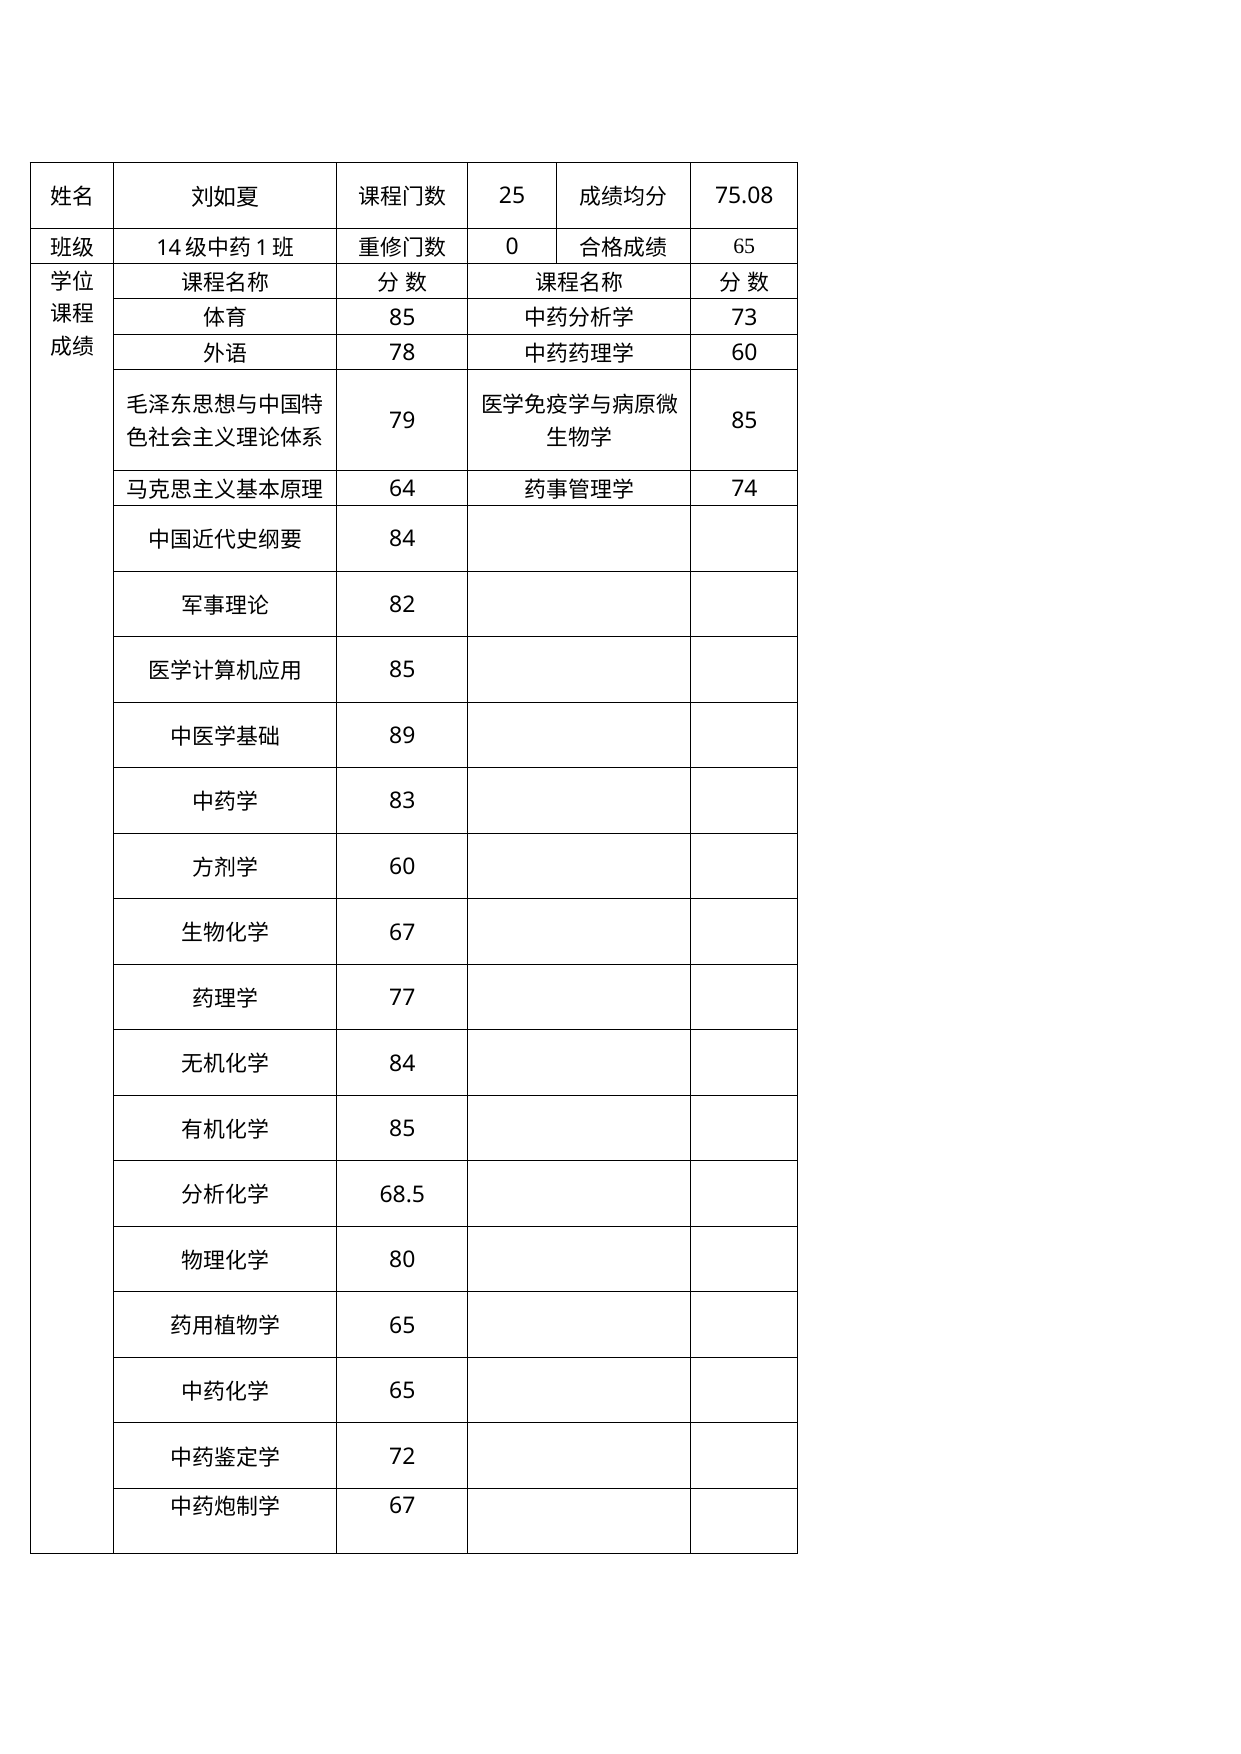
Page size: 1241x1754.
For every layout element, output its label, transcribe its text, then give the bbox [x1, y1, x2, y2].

table_cell 方剂学 [114, 834, 336, 898]
table_cell 83 [337, 768, 467, 833]
table_cell 中国近代史纲要 [114, 506, 336, 571]
table_cell 73 [691, 299, 797, 334]
table_cell [691, 899, 797, 964]
table_cell 合格成绩 [557, 229, 690, 263]
table_cell 85 [337, 637, 467, 702]
table_cell 80 [337, 1227, 467, 1291]
table_cell 0 [468, 229, 556, 263]
table_cell 体育 [114, 299, 336, 334]
table_cell 74 [691, 471, 797, 505]
table_cell 外语 [114, 335, 336, 369]
table_header 25 [468, 163, 556, 227]
table_cell [468, 1096, 690, 1160]
table_cell 65 [337, 1358, 467, 1422]
table_cell 分 数 [337, 264, 467, 298]
table_cell [691, 1161, 797, 1226]
table_cell 军事理论 [114, 572, 336, 636]
table_cell 79 [337, 370, 467, 469]
table_cell 分 数 [691, 264, 797, 298]
table_cell 医学免疫学与病原微生物学 [468, 370, 690, 469]
table_cell 60 [691, 335, 797, 369]
table_cell 物理化学 [114, 1227, 336, 1291]
table_cell [691, 1358, 797, 1422]
table_cell 68.5 [337, 1161, 467, 1226]
table_cell [468, 965, 690, 1029]
table_cell [691, 1227, 797, 1291]
table_cell 65 [337, 1292, 467, 1357]
table_cell [691, 506, 797, 571]
table_cell 84 [337, 1030, 467, 1095]
table_cell [468, 1227, 690, 1291]
table_cell 中药炮制学 [114, 1489, 336, 1553]
table_cell 课程名称 [114, 264, 336, 298]
table_cell [468, 1292, 690, 1357]
table_cell 65 [691, 229, 797, 263]
table_cell 67 [337, 899, 467, 964]
table_cell 学位课程 成绩 [31, 264, 113, 1553]
table_cell 89 [337, 703, 467, 767]
table_header 课程门数 [337, 163, 467, 227]
table_cell 82 [337, 572, 467, 636]
table_cell 班级 [31, 229, 113, 263]
table_cell 67 [337, 1489, 467, 1553]
table_cell 中药化学 [114, 1358, 336, 1422]
table_cell [691, 637, 797, 702]
table_cell [468, 899, 690, 964]
table_cell [691, 703, 797, 767]
table_cell 重修门数 [337, 229, 467, 263]
table_cell 有机化学 [114, 1096, 336, 1160]
table_cell 60 [337, 834, 467, 898]
table_cell 77 [337, 965, 467, 1029]
table_header 75.08 [691, 163, 797, 227]
table_cell 药用植物学 [114, 1292, 336, 1357]
table_cell [691, 1489, 797, 1553]
table_cell [691, 1423, 797, 1488]
table_cell [468, 1358, 690, 1422]
table_cell 生物化学 [114, 899, 336, 964]
table_cell 中药药理学 [468, 335, 690, 369]
table_cell [468, 703, 690, 767]
table_cell [691, 572, 797, 636]
table_cell 64 [337, 471, 467, 505]
table_cell 84 [337, 506, 467, 571]
table_cell 药理学 [114, 965, 336, 1029]
table_cell [691, 1030, 797, 1095]
table_cell 毛泽东思想与中国特色社会主义理论体系 [114, 370, 336, 469]
table_cell [468, 1161, 690, 1226]
table_cell 药事管理学 [468, 471, 690, 505]
table_cell 中药分析学 [468, 299, 690, 334]
table_cell [468, 572, 690, 636]
table_cell 72 [337, 1423, 467, 1488]
table_cell 85 [337, 299, 467, 334]
table_cell 分析化学 [114, 1161, 336, 1226]
table_cell [468, 1030, 690, 1095]
table_cell [468, 1423, 690, 1488]
table_header 刘如夏 [114, 163, 336, 227]
table_cell 课程名称 [468, 264, 690, 298]
table_cell 78 [337, 335, 467, 369]
table_cell 中医学基础 [114, 703, 336, 767]
table_cell 马克思主义基本原理 [114, 471, 336, 505]
table_cell [468, 506, 690, 571]
table_cell 85 [691, 370, 797, 469]
table_cell [691, 768, 797, 833]
table_cell 85 [337, 1096, 467, 1160]
table_cell [691, 834, 797, 898]
table_cell [468, 1489, 690, 1553]
table_cell [691, 965, 797, 1029]
table_cell [691, 1096, 797, 1160]
table_cell [468, 834, 690, 898]
table_cell [468, 637, 690, 702]
table_cell 14级中药1班 [114, 229, 336, 263]
table_cell 医学计算机应用 [114, 637, 336, 702]
table_cell 无机化学 [114, 1030, 336, 1095]
table_cell 中药学 [114, 768, 336, 833]
table_cell 中药鉴定学 [114, 1423, 336, 1488]
table_header 姓名 [31, 163, 113, 227]
table_cell [691, 1292, 797, 1357]
table_cell [468, 768, 690, 833]
table_header 成绩均分 [557, 163, 690, 227]
